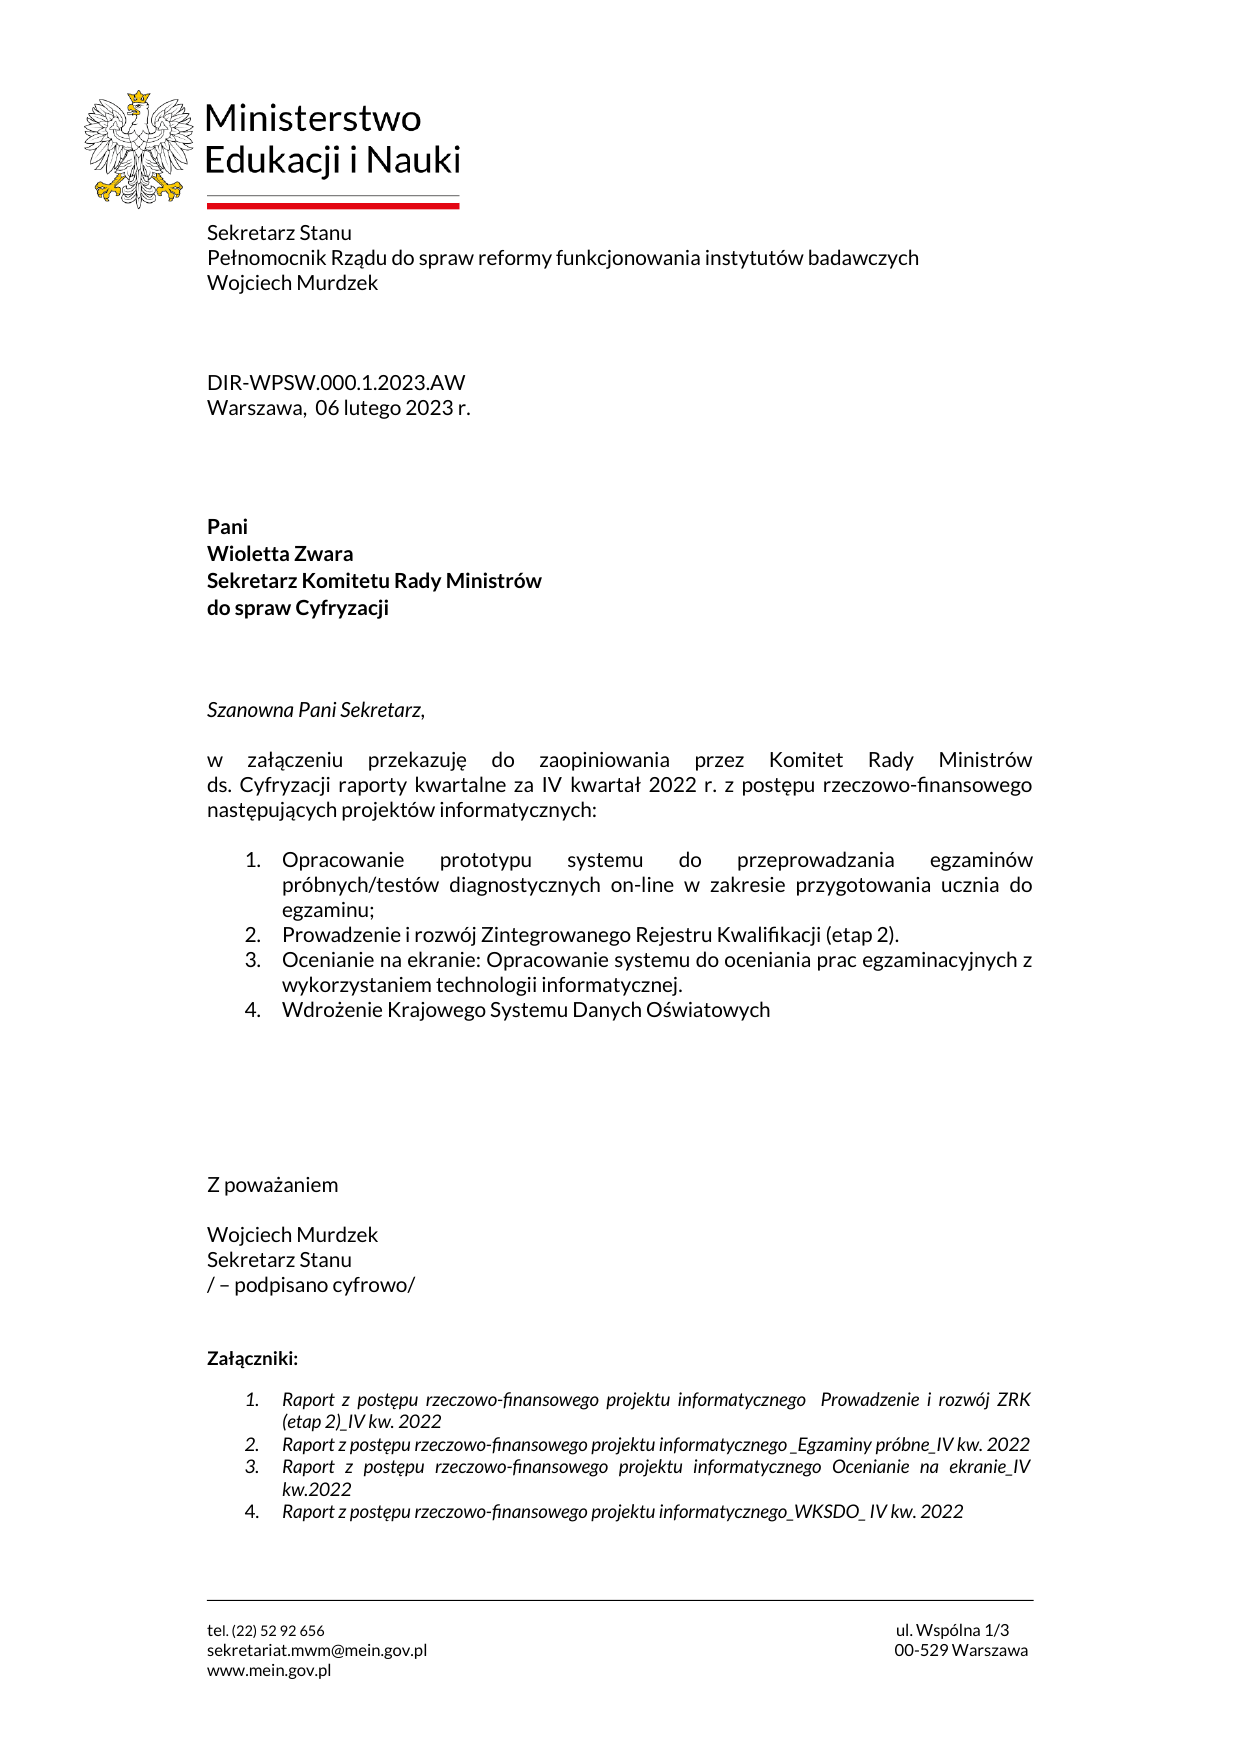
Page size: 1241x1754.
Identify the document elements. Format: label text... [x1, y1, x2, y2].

text Pełnomocnik Rządu do spraw reformy funkcjonowania instytutów badawczych [207, 245, 1033, 270]
text Załączniki: [207, 1347, 1033, 1369]
list Opracowanie prototypu systemu do przeprowadzania egzaminów próbnych/testów diagnostycznych on-line w zakresie przygotowania ucznia do egzaminu; [244, 847, 1033, 922]
list Raport z postępu rzeczowo-finansowego projektu informatycznego Ocenianie na ekranie_IV kw.2022 [244, 1455, 1033, 1500]
text Z poważaniem [207, 1172, 1033, 1197]
text DIR-WPSW.000.1.2023.AW [207, 370, 1033, 395]
text Wojciech Murdzek [207, 270, 1033, 295]
list Raport z postępu rzeczowo-finansowego projektu informatycznego Prowadzenie i rozwój ZRK (etap 2)_IV kw. 2022 [244, 1388, 1033, 1433]
list Raport z postępu rzeczowo-finansowego projektu informatycznego_WKSDO_ IV kw. 2022 [244, 1500, 1033, 1523]
text w załączeniu przekazuję do zaopiniowania przez Komitet Rady Ministrów ds. Cyfryzacji raporty kwartalne za IV kwartał 2022 r. z postępu rzeczowo-finansowego następujących projektów informatycznych: [207, 747, 1033, 822]
text Wojciech Murdzek [207, 1222, 1033, 1247]
text Warszawa, 06 lutego 2023 r. [207, 395, 1033, 420]
text Wioletta Zwara [207, 541, 1033, 566]
text Sekretarz Stanu / – podpisano cyfrowo/ [207, 1247, 1033, 1297]
list Prowadzenie i rozwój Zintegrowanego Rejestru Kwalifikacji (etap 2). [244, 922, 1033, 947]
text Sekretarz Stanu [207, 220, 1033, 245]
list Wdrożenie Krajowego Systemu Danych Oświatowych [244, 997, 1033, 1022]
list Raport z postępu rzeczowo-finansowego projektu informatycznego _Egzaminy próbne_IV kw. 2022 [244, 1433, 1033, 1455]
text Sekretarz Komitetu Rady Ministrów [207, 568, 1033, 593]
text do spraw Cyfryzacji [207, 595, 1033, 620]
text Pani [207, 514, 1033, 539]
text Szanowna Pani Sekretarz, [207, 697, 1033, 722]
list Ocenianie na ekranie: Opracowanie systemu do oceniania prac egzaminacyjnych z wykorzystaniem technologii informatycznej. [244, 947, 1033, 997]
picture [75, 81, 472, 216]
